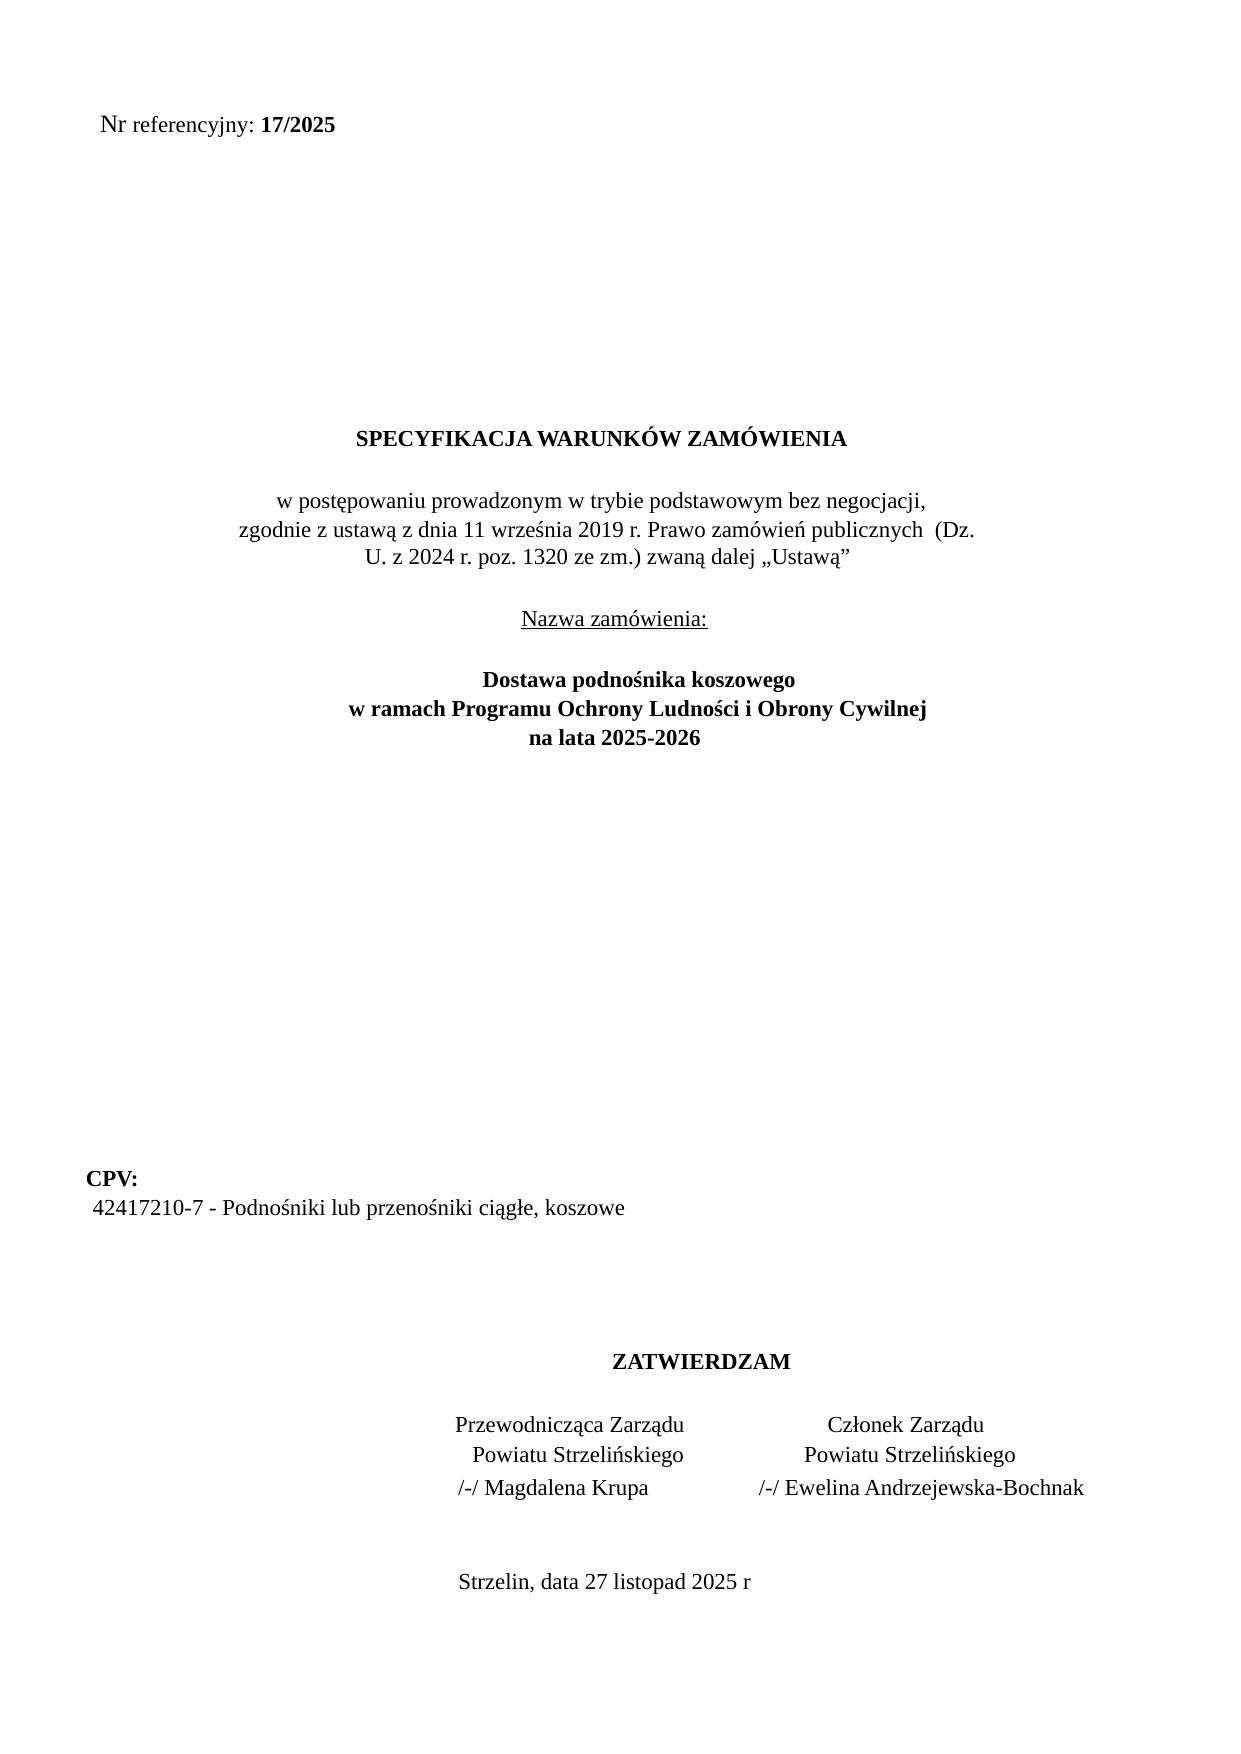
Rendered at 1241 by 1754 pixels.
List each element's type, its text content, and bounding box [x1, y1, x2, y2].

text Powiatu Strzelińskiego Powiatu Strzelińskiego [461, 1441, 1124, 1468]
text CPV: [86, 1165, 1129, 1192]
text w postępowaniu prowadzonym w trybie podstawowym bez negocjacji, [106, 487, 1096, 513]
text Nr referencyjny: 17/2025 [100, 109, 1124, 138]
text Strzelin, data 27 listopad 2025 r [166, 1568, 1043, 1594]
text 42417210-7 - Podnośniki lub przenośniki ciągłe, koszowe [92, 1194, 1124, 1220]
text /-/ Magdalena Krupa /-/ Ewelina Andrzejewska-Bochnak [86, 1474, 1129, 1500]
text zgodnie z ustawą z dnia 11 września 2019 r. Prawo zamówień publicznych (Dz. U. z 2024 r. poz. 1320 ze zm.) zwaną dalej „Ustawą” [237, 516, 977, 569]
text na lata 2025-2026 [514, 724, 1124, 751]
text ZATWIERDZAM [274, 1348, 1129, 1374]
text Przewodnicząca Zarządu Członek Zarządu [86, 1411, 1129, 1437]
subtitle SPECYFIKACJA WARUNKÓW ZAMÓWIENIA [149, 425, 1054, 452]
text w ramach Programu Ochrony Ludności i Obrony Cywilnej [348, 696, 1124, 722]
text Nazwa zamówienia: [99, 604, 1129, 631]
subtitle Dostawa podnośnika koszowego [149, 666, 1129, 692]
